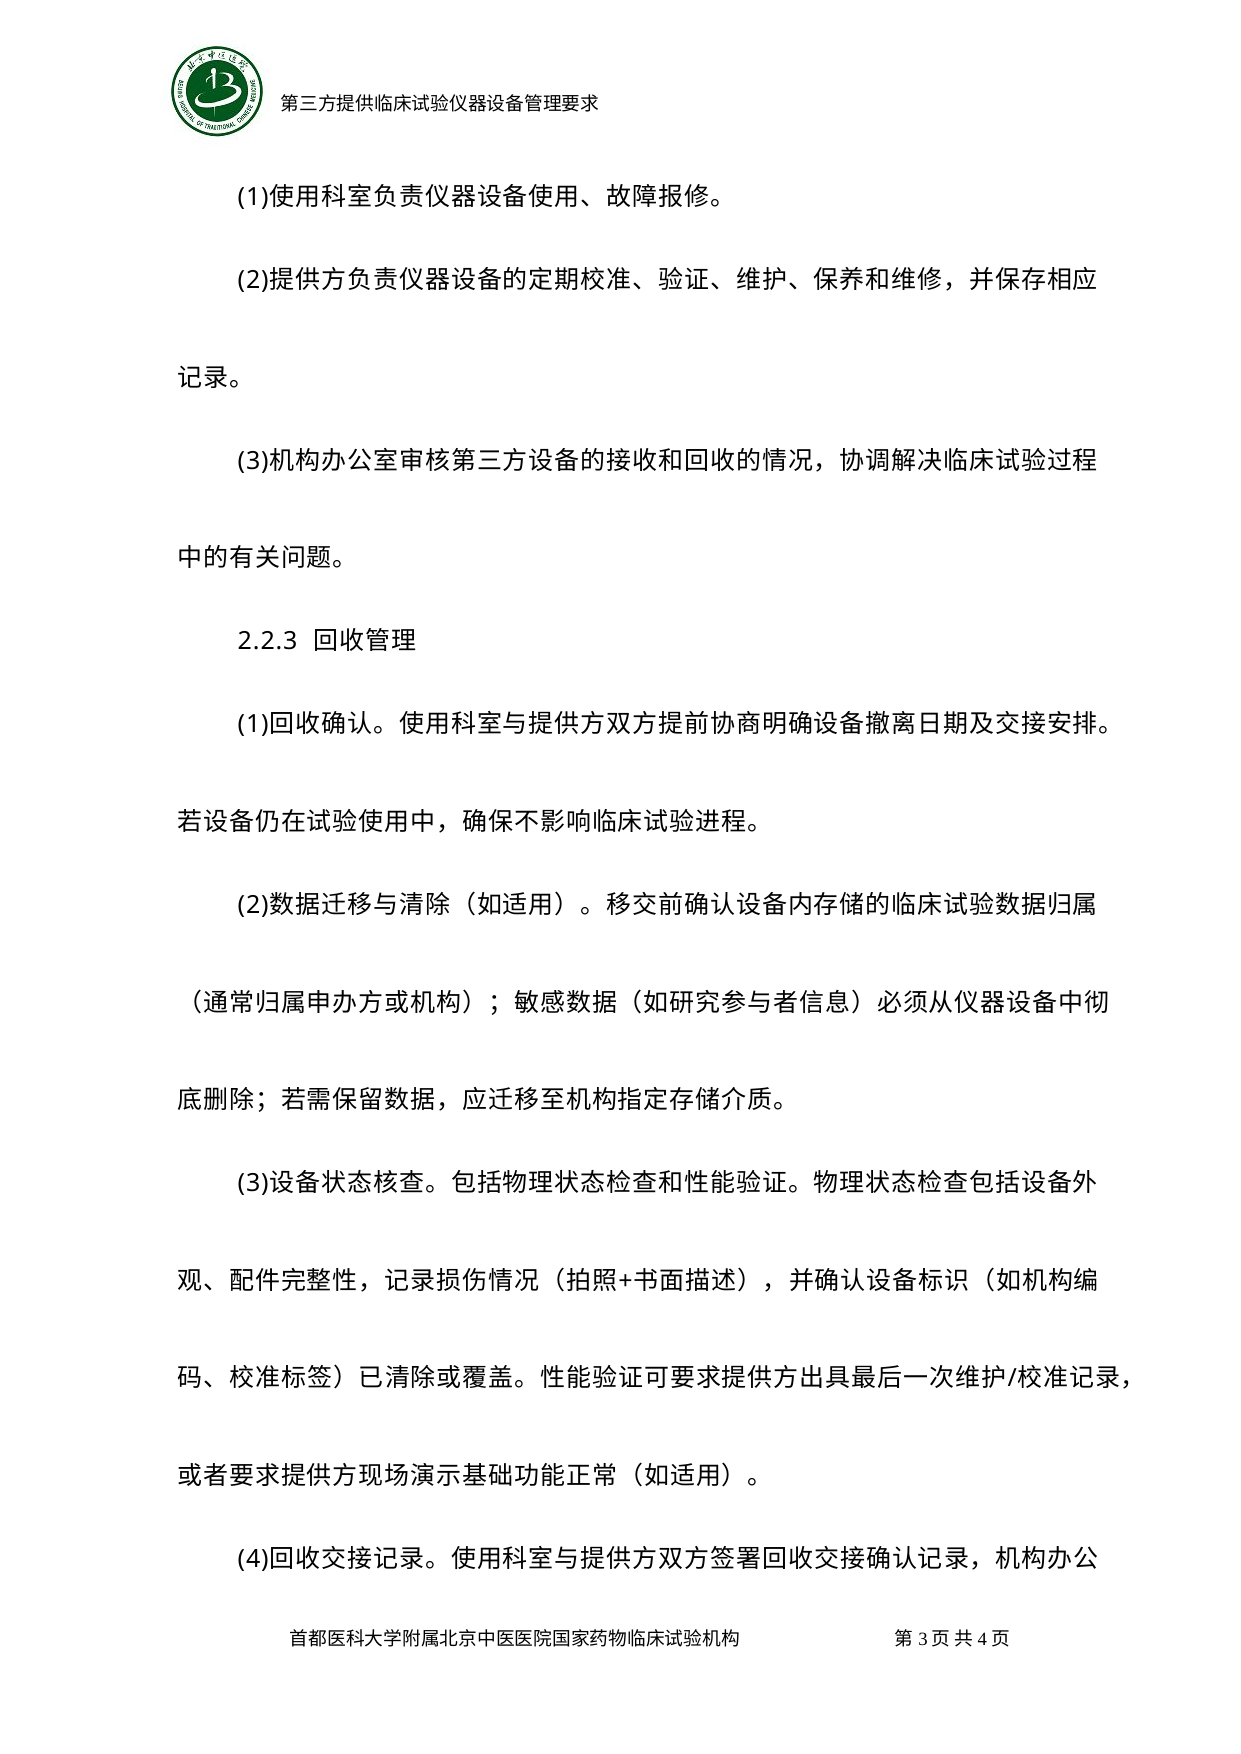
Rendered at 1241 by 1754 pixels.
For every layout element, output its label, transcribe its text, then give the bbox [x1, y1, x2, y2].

text (2)数据迁移与清除（如适用）。移交前确认设备内存储的临床试验数据归属（通常归属申办方或机构）；敏感数据（如研究参与者信息）必须从仪器设备中彻底删除；若需保留数据，应迁移至机构指定存储介质。 [177, 870, 1122, 1130]
text (3)设备状态核查。包括物理状态检查和性能验证。物理状态检查包括设备外观、配件完整性，记录损伤情况（拍照+书面描述），并确认设备标识（如机构编码、校准标签）已清除或覆盖。性能验证可要求提供方出具最后一次维护/校准记录，或者要求提供方现场演示基础功能正常（如适用）。 [177, 1148, 1122, 1506]
text 2.2.3 回收管理 [177, 606, 1122, 671]
text (4)回收交接记录。使用科室与提供方双方签署回收交接确认记录，机构办公室审核。回收交接至少包含：设备名称/型号/序列号、交接日期与地点、数据清理完成声明（如适用）、设备状态描述（含瑕疵说明）、双方责任终止条款（自交接日起设备损坏、数据泄露等风险由提供方承担）。 [177, 1524, 1122, 1589]
text (3)机构办公室审核第三方设备的接收和回收的情况，协调解决临床试验过程中的有关问题。 [177, 426, 1122, 588]
text (1)使用科室负责仪器设备使用、故障报修。 [177, 162, 1122, 227]
text (1)回收确认。使用科室与提供方双方提前协商明确设备撤离日期及交接安排。若设备仍在试验使用中，确保不影响临床试验进程。 [177, 689, 1122, 852]
text (2)提供方负责仪器设备的定期校准、验证、维护、保养和维修，并保存相应记录。 [177, 245, 1122, 408]
picture [159, 37, 273, 150]
